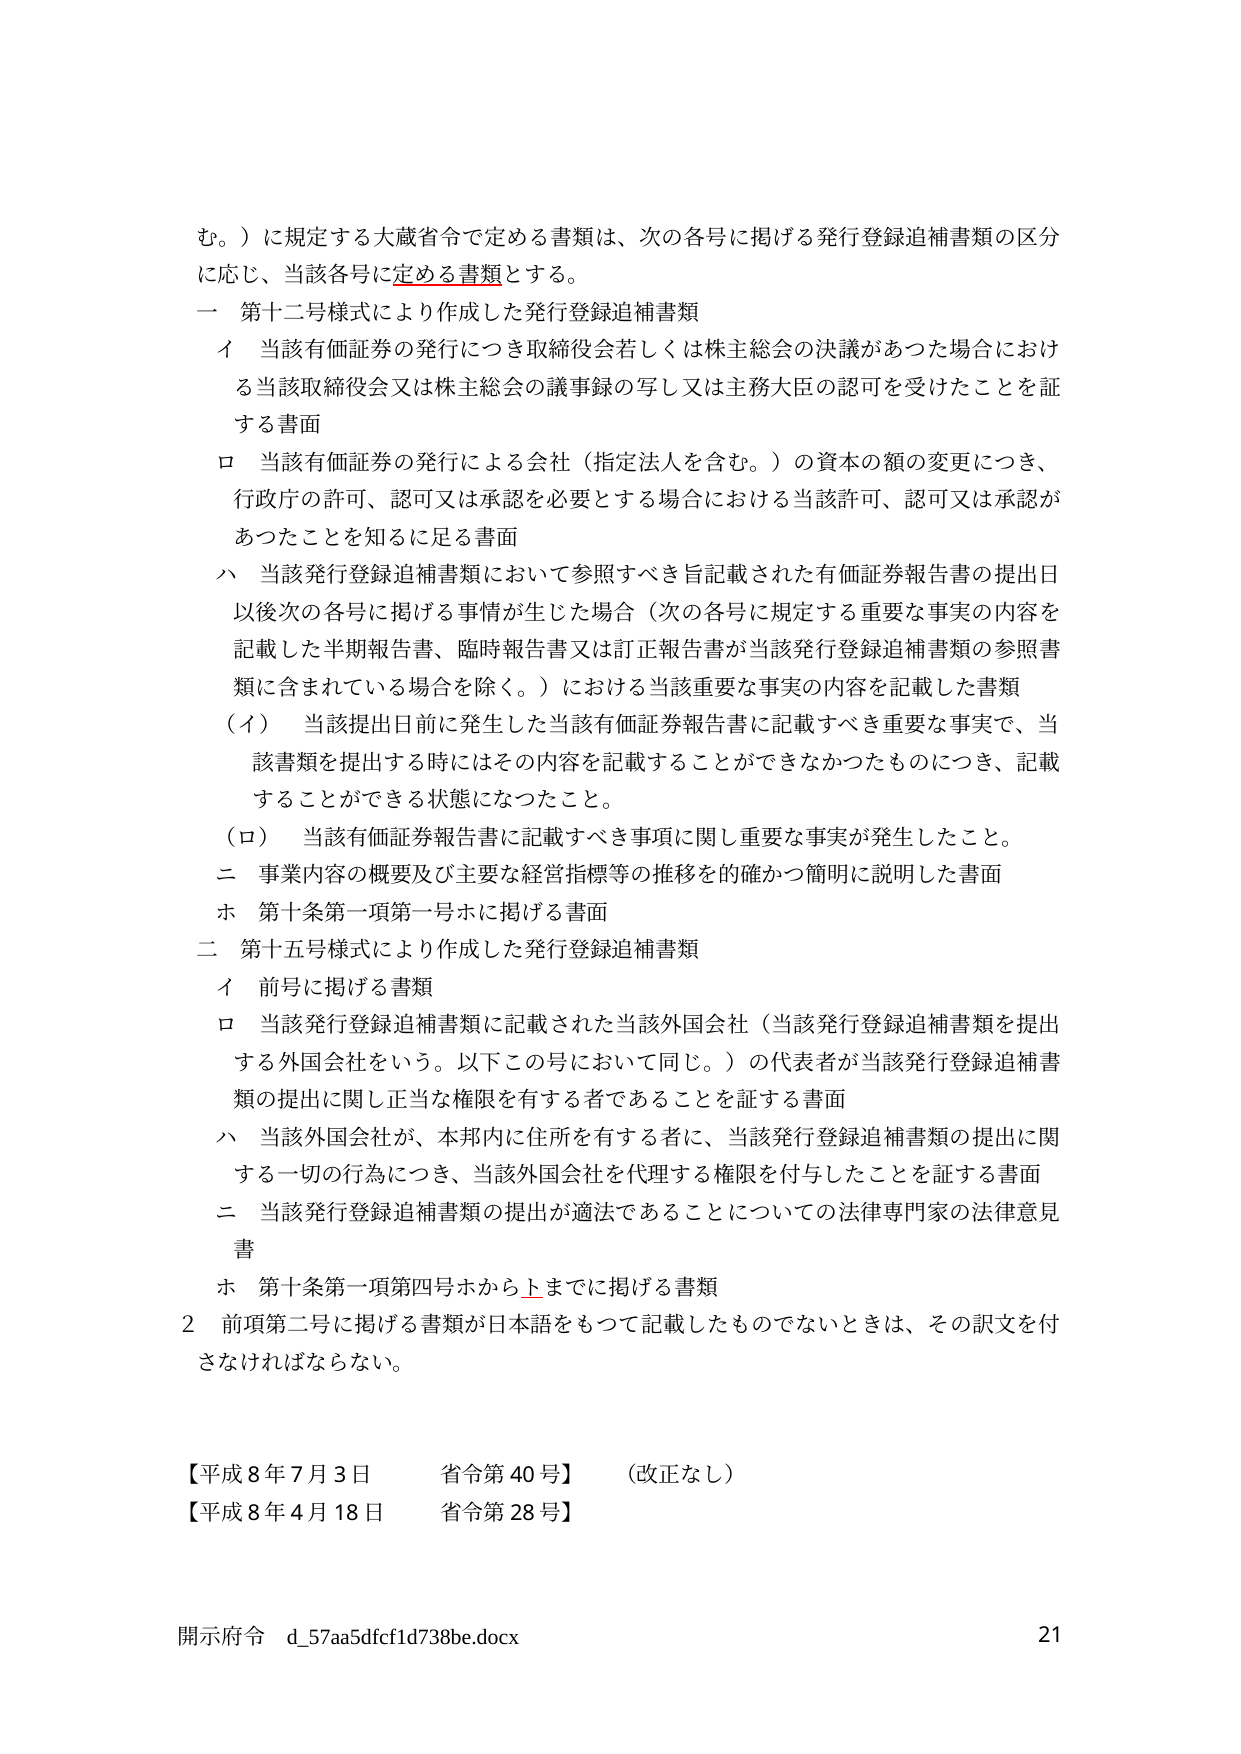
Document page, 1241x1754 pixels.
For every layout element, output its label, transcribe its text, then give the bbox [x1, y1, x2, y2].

text イ 前号に掲げる書類 [215, 967, 1063, 1004]
text ホ 第十条第一項第一号ホに掲げる書面 [215, 892, 1063, 929]
text 一 第十二号様式により作成した発行登録追補書類 [196, 292, 1063, 329]
text ロ 当該発行登録追補書類に記載された当該外国会社（当該発行登録追補書類を提出する外国会社をいう。以下この号において同じ。）の代表者が当該発行登録追補書類の提出に関し正当な権限を有する者であることを証する書面 [215, 1004, 1063, 1117]
text ２ 前項第二号に掲げる書類が日本語をもつて記載したものでないときは、その訳文を付さなければならない。 [177, 1304, 1063, 1379]
text ハ 当該外国会社が、本邦内に住所を有する者に、当該発行登録追補書類の提出に関する一切の行為につき、当該外国会社を代理する権限を付与したことを証する書面 [215, 1117, 1063, 1192]
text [177, 217, 1063, 292]
text 【平成8年4月18日 省令第28号】 [177, 1492, 1063, 1529]
text ニ 当該発行登録追補書類の提出が適法であることについての法律専門家の法律意見書 [215, 1192, 1063, 1267]
text ホ 第十条第一項第四号ホからトまでに掲げる書類 [215, 1267, 1063, 1304]
text （イ） 当該提出日前に発生した当該有価証券報告書に記載すべき重要な事実で、当該書類を提出する時にはその内容を記載することができなかつたものにつき、記載することができる状態になつたこと。 [214, 704, 1063, 817]
text （ロ） 当該有価証券報告書に記載すべき事項に関し重要な事実が発生したこと。 [214, 817, 1063, 854]
text ハ 当該発行登録追補書類において参照すべき旨記載された有価証券報告書の提出日以後次の各号に掲げる事情が生じた場合（次の各号に規定する重要な事実の内容を記載した半期報告書、臨時報告書又は訂正報告書が当該発行登録追補書類の参照書類に含まれている場合を除く。）における当該重要な事実の内容を記載した書類 [215, 554, 1063, 704]
text ニ 事業内容の概要及び主要な経営指標等の推移を的確かつ簡明に説明した書面 [215, 854, 1063, 892]
text ロ 当該有価証券の発行による会社（指定法人を含む。）の資本の額の変更につき、行政庁の許可、認可又は承認を必要とする場合における当該許可、認可又は承認があつたことを知るに足る書面 [215, 442, 1063, 554]
text 【平成8年7月3日 省令第40号】 （改正なし） [177, 1454, 1063, 1492]
text 二 第十五号様式により作成した発行登録追補書類 [196, 929, 1063, 967]
text イ 当該有価証券の発行につき取締役会若しくは株主総会の決議があつた場合における当該取締役会又は株主総会の議事録の写し又は主務大臣の認可を受けたことを証する書面 [215, 329, 1063, 442]
